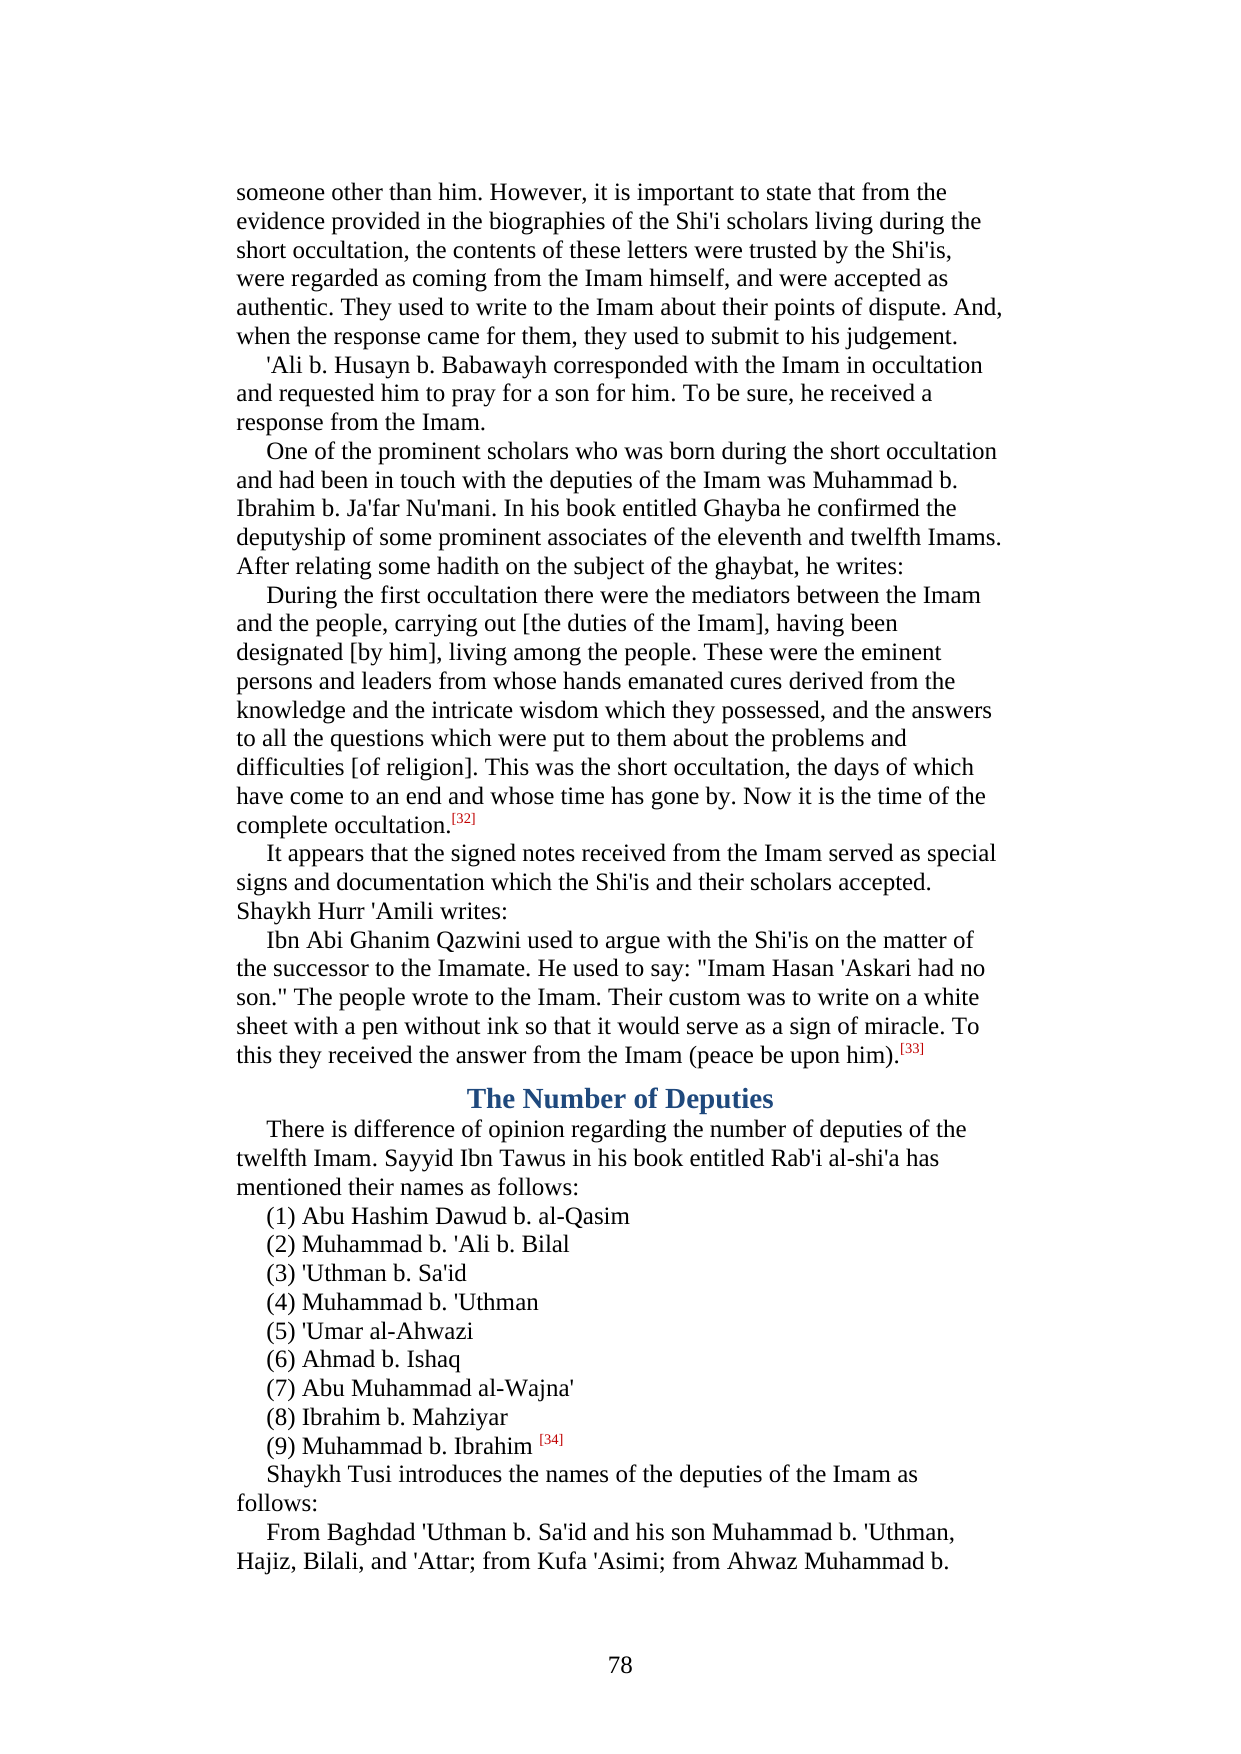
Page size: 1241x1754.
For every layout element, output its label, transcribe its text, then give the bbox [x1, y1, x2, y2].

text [236, 1517, 1004, 1574]
text (4) Muhammad b. 'Uthman [236, 1287, 1004, 1316]
text (5) 'Umar al-Ahwazi [236, 1316, 1004, 1344]
text There is difference of opinion regarding the number of deputies of the twelfth Imam. Sayyid Ibn Tawus in his book entitled Rab'i al-shi'a has mentioned their names as follows: [236, 1114, 1004, 1201]
text It appears that the signed notes received from the Imam served as special signs and documentation which the Shi'is and their scholars accepted. Shaykh Hurr 'Amili writes: [236, 838, 1004, 925]
text (3) 'Uthman b. Sa'id [236, 1258, 1004, 1287]
text 'Ali b. Husayn b. Babawayh corresponded with the Imam in occultation and requested him to pray for a son for him. To be sure, he received a response from the Imam. [236, 350, 1004, 436]
subtitle The Number of Deputies [236, 1081, 1004, 1114]
text (1) Abu Hashim Dawud b. al-Qasim [236, 1201, 1004, 1229]
text (8) Ibrahim b. Mahziyar [236, 1402, 1004, 1431]
text (7) Abu Muhammad al-Wajna' [236, 1373, 1004, 1402]
text (6) Ahmad b. Ishaq [236, 1344, 1004, 1373]
text During the first occultation there were the mediators between the Imam and the people, carrying out [the duties of the Imam], having been designated [by him], living among the people. These were the eminent persons and leaders from whose hands emanated cures derived from the knowledge and the intricate wisdom which they possessed, and the answers to all the questions which were put to them about the problems and difficulties [of religion]. This was the short occultation, the days of which have come to an end and whose time has gone by. Now it is the time of the complete occultation.[32] [236, 580, 1004, 838]
text Shaykh Tusi introduces the names of the deputies of the Imam as follows: [236, 1459, 1004, 1517]
text (2) Muhammad b. 'Ali b. Bilal [236, 1229, 1004, 1258]
text One of the prominent scholars who was born during the short occultation and had been in touch with the deputies of the Imam was Muhammad b. Ibrahim b. Ja'far Nu'mani. In his book entitled Ghayba he confirmed the deputyship of some prominent associates of the eleventh and twelfth Imams. After relating some hadith on the subject of the ghaybat, he writes: [236, 436, 1004, 580]
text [236, 177, 1004, 350]
text Ibn Abi Ghanim Qazwini used to argue with the Shi'is on the matter of the successor to the Imamate. He used to say: "Imam Hasan 'Askari had no son." The people wrote to the Imam. Their custom was to write on a white sheet with a pen without ink so that it would serve as a sign of miracle. To this they received the answer from the Imam (peace be upon him).[33] [236, 925, 1004, 1068]
text (9) Muhammad b. Ibrahim [34] [236, 1431, 1004, 1459]
